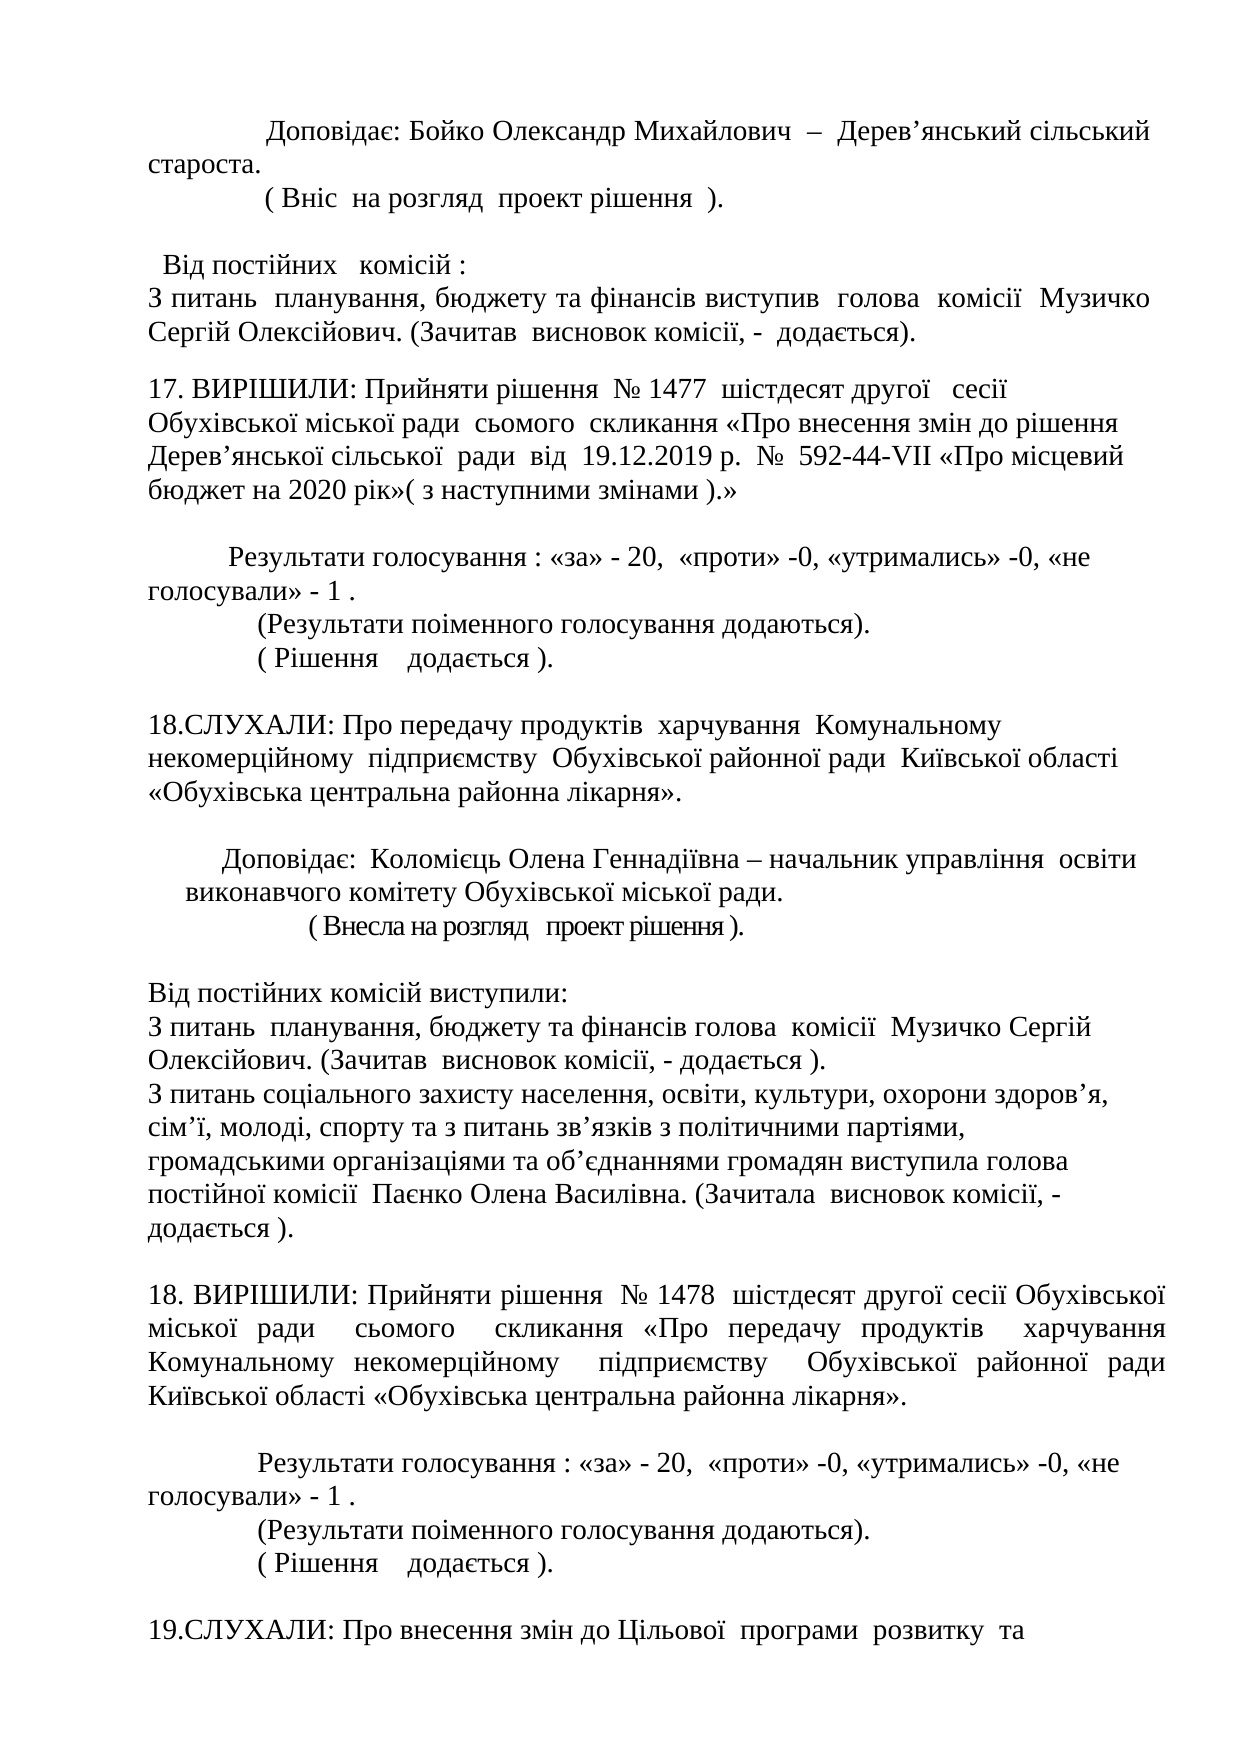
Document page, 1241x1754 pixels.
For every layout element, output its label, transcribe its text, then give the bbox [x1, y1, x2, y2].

text Доповідає: Бойко Олександр Михайлович – Дерев’янський сільський староста. [148, 113, 1152, 180]
subtitle (Результати поіменного голосування додаються). [148, 606, 1152, 640]
text ( Вніс на розгляд проект рішення ). [148, 180, 1152, 213]
subtitle Результати голосування : «за» - 20, «проти» -0, «утримались» -0, «не голосували» - 1 . [148, 539, 1152, 606]
subtitle З питань планування, бюджету та фінансів виступив голова комісії Музичко Сергій Олексійович. (Зачитав висновок комісії, - додається). [148, 280, 1152, 347]
subtitle Результати голосування : «за» - 20, «проти» -0, «утримались» -0, «не голосували» - 1 . [148, 1445, 1152, 1512]
text ( Внесла на розгляд проект рішення ). [148, 908, 1152, 942]
text 17. ВИРІШИЛИ: Прийняти рішення № 1477 шістдесят другої сесії Обухівської міської ради сьомого скликання «Про внесення змін до рішення Дерев’янської сільської ради від 19.12.2019 р. № 592-44-VIІ «Про місцевий бюджет на 2020 рік»( з наступними змінами ).» [148, 371, 1152, 506]
subtitle ( Рішення додається ). [148, 1545, 1152, 1579]
text З питань планування, бюджету та фінансів голова комісії Музичко Сергій Олексійович. (Зачитав висновок комісії, - додається ). [148, 1009, 1152, 1076]
subtitle ( Рішення додається ). [148, 640, 1152, 673]
text Від постійних комісій виступили: [148, 975, 1152, 1009]
text Від постійних комісій : [148, 247, 1152, 280]
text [148, 1612, 1152, 1646]
subtitle (Результати поіменного голосування додаються). [148, 1512, 1152, 1545]
text 18.СЛУХАЛИ: Про передачу продуктів харчування Комунальному некомерційному підприємству Обухівської районної ради Київської області «Обухівська центральна районна лікарня». [148, 707, 1152, 807]
text Доповідає: Коломієць Олена Геннадіївна – начальник управління освіти виконавчого комітету Обухівської міської ради. [185, 841, 1152, 908]
text 18. ВИРІШИЛИ: Прийняти рішення № 1478 шістдесят другої сесії Обухівської міської ради сьомого скликання «Про передачу продуктів харчування Комунальному некомерційному підприємству Обухівської районної ради Київської області «Обухівська центральна районна лікарня». [148, 1277, 1166, 1411]
